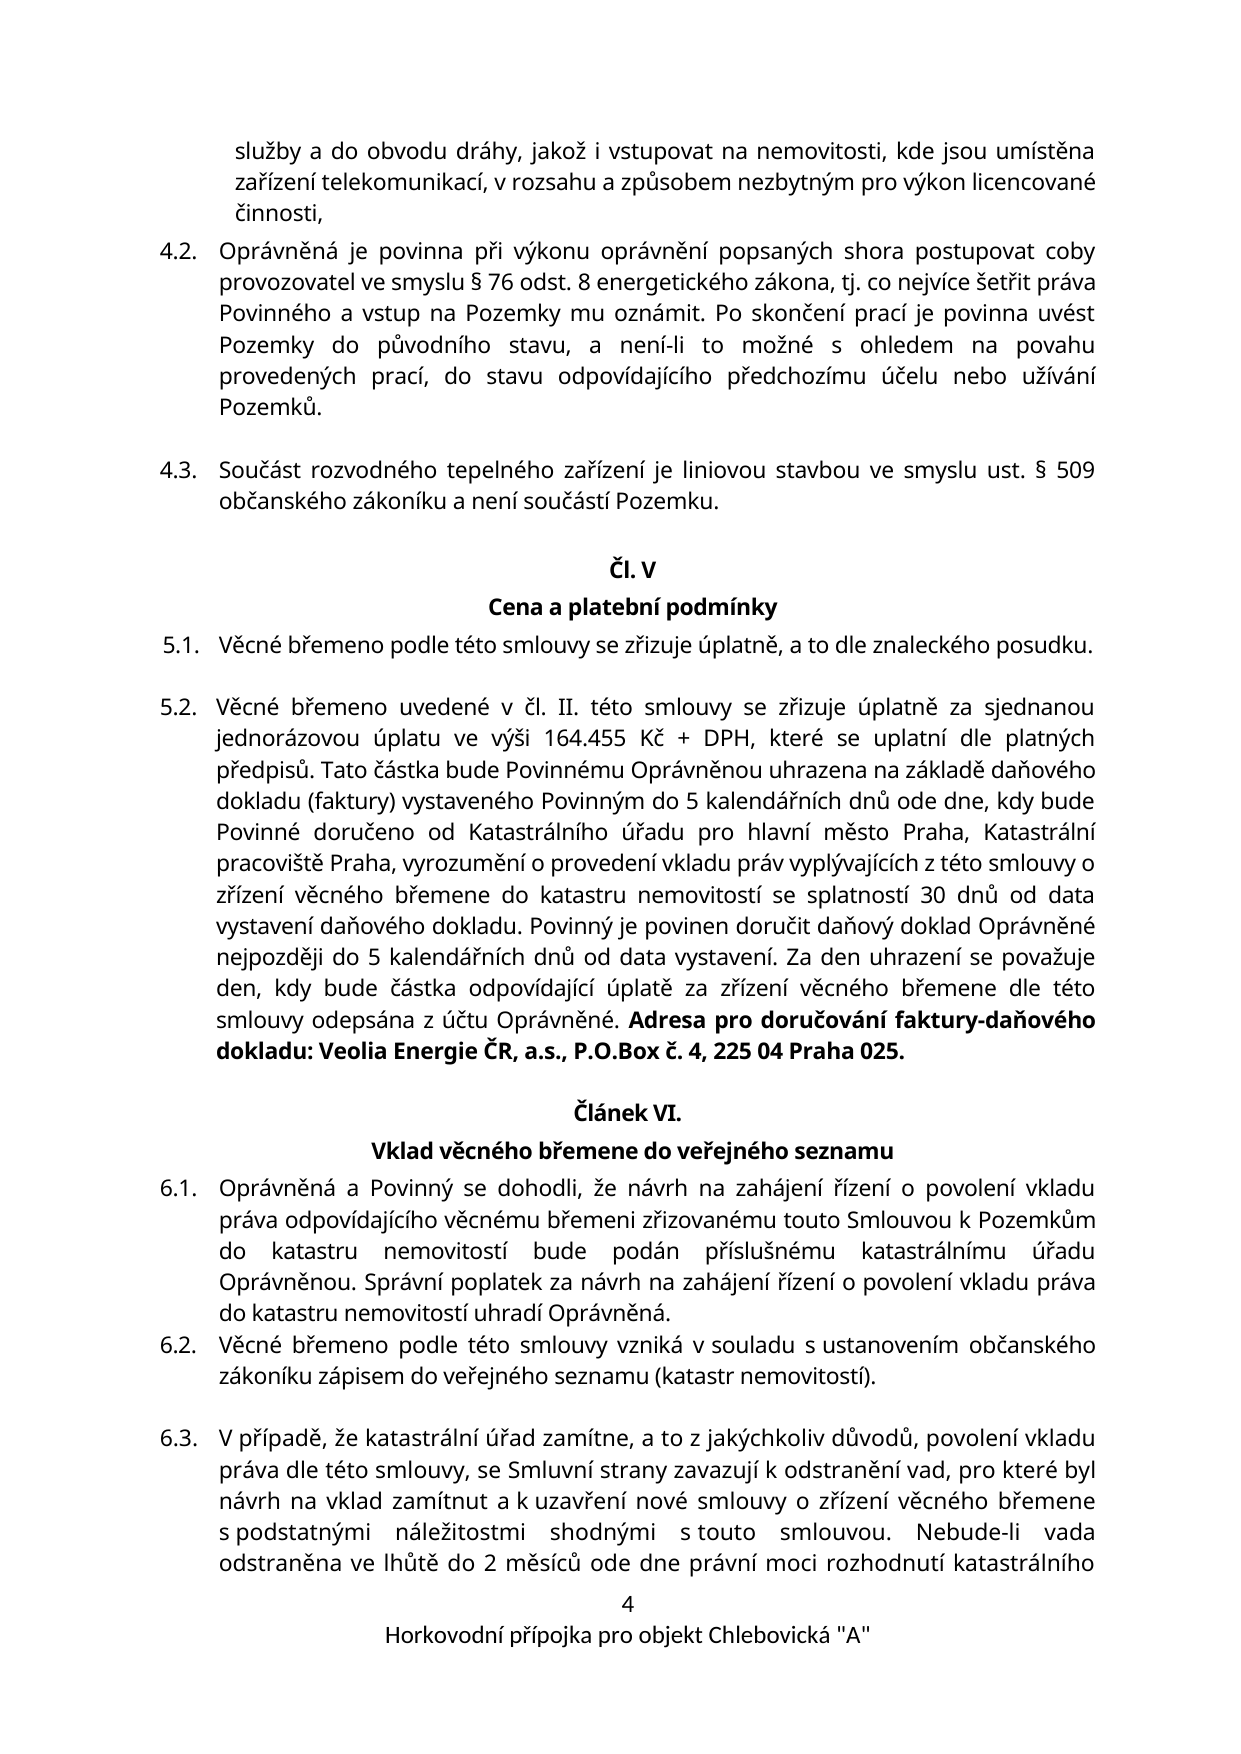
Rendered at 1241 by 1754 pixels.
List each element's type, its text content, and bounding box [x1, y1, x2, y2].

text Cena a platební podmínky [159, 591, 1106, 622]
list Věcné břemeno podle této smlouvy vzniká v souladu s ustanovením občanského zákoníku zápisem do veřejného seznamu (katastr nemovitostí). [159, 1329, 1096, 1391]
list Věcné břemeno podle této smlouvy se zřizuje úplatně, a to dle znaleckého posudku. [162, 629, 1096, 660]
list Součást rozvodného tepelného zařízení je liniovou stavbou ve smyslu ust. § 509 občanského zákoníku a není součástí Pozemku. [159, 454, 1096, 516]
list Věcné břemeno uvedené v čl. II. této smlouvy se zřizuje úplatně za sjednanou jednorázovou úplatu ve výši 164.455 Kč + DPH, které se uplatní dle platných předpisů. Tato částka bude Povinnému Oprávněnou uhrazena na základě daňového dokladu (faktury) vystaveného Povinným do 5 kalendářních dnů ode dne, kdy bude Povinné doručeno od Katastrálního úřadu pro hlavní město Praha, Katastrální pracoviště Praha, vyrozumění o provedení vkladu práv vyplývajících z této smlouvy o zřízení věcného břemene do katastru nemovitostí se splatností 30 dnů od data vystavení daňového dokladu. Povinný je povinen doručit daňový doklad Oprávněné nejpozději do 5 kalendářních dnů od data vystavení. Za den uhrazení se považuje den, kdy bude částka odpovídající úplatě za zřízení věcného břemene dle této smlouvy odepsána z účtu Oprávněné. Adresa pro doručování faktury-daňového dokladu: Veolia Energie ČR, a.s., P.O.Box č. 4, 225 04 Praha 025. [159, 691, 1096, 1066]
text Čl. V [159, 554, 1106, 585]
text Vklad věcného břemene do veřejného seznamu [159, 1135, 1106, 1166]
list Oprávněná a Povinný se dohodli, že návrh na zahájení řízení o povolení vkladu práva odpovídajícího věcnému břemeni zřizovanému touto Smlouvou k Pozemkům do katastru nemovitostí bude podán příslušnému katastrálnímu úřadu Oprávněnou. Správní poplatek za návrh na zahájení řízení o povolení vkladu práva do katastru nemovitostí uhradí Oprávněná. [159, 1172, 1096, 1329]
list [159, 1422, 1096, 1579]
list Oprávněná je povinna při výkonu oprávnění popsaných shora postupovat coby provozovatel ve smyslu § 76 odst. 8 energetického zákona, tj. co nejvíce šetřit práva Povinného a vstup na Pozemky mu oznámit. Po skončení prací je povinna uvést Pozemky do původního stavu, a není-li to možné s ohledem na povahu provedených prací, do stavu odpovídajícího předchozímu účelu nebo užívání Pozemků. [159, 235, 1096, 422]
text Článek VI. [159, 1097, 1096, 1129]
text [197, 135, 1096, 229]
